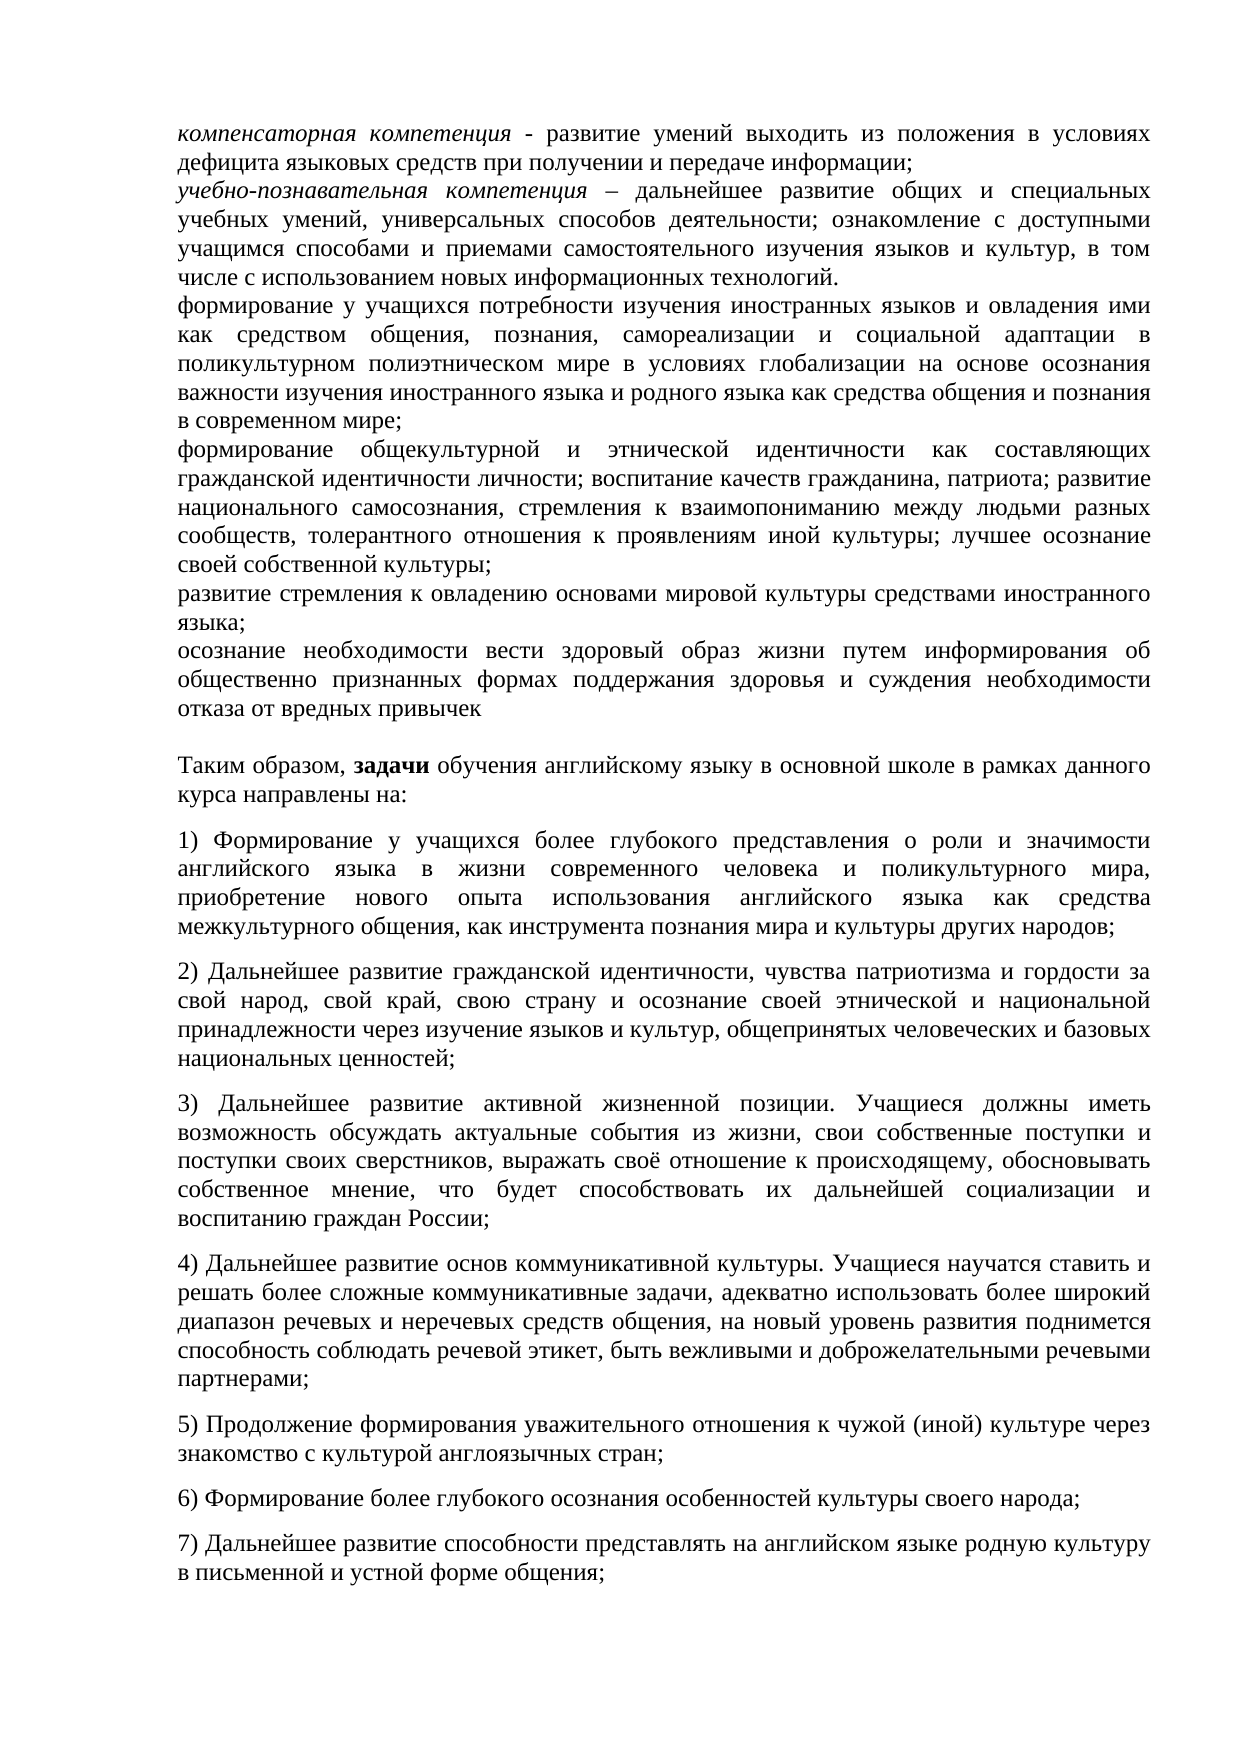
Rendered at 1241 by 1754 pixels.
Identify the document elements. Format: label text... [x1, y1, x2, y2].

text развитие стремления к овладению основами мировой культуры средствами иностранного языка; [177, 578, 1152, 636]
text 6) Формирование более глубокого осознания особенностей культуры своего народа; [177, 1483, 1152, 1512]
text формирование общекультурной и этнической идентичности как составляющих гражданской идентичности личности; воспитание качеств гражданина, патриота; развитие национального самосознания, стремления к взаимопониманию между людьми разных сообществ, толерантного отношения к проявлениям иной культуры; лучшее осознание своей собственной культуры; [177, 434, 1152, 578]
text осознание необходимости вести здоровый образ жизни путем информирования об общественно признанных формах поддержания здоровья и суждения необходимости отказа от вредных привычек [177, 636, 1152, 722]
text 1) Формирование у учащихся более глубокого представления о роли и значимости английского языка в жизни современного человека и поликультурного мира, приобретение нового опыта использования английского языка как средства межкультурного общения, как инструмента познания мира и культуры других народов; [177, 825, 1152, 940]
text компенсаторная компетенция - развитие умений выходить из положения в условиях дефицита языковых средств при получении и передаче информации; [177, 118, 1152, 176]
text учебно-познавательная компетенция – дальнейшее развитие общих и специальных учебных умений, универсальных способов деятельности; ознакомление с доступными учащимся способами и приемами самостоятельного изучения языков и культур, в том числе с использованием новых информационных технологий. [177, 176, 1152, 291]
text 2) Дальнейшее развитие гражданской идентичности, чувства патриотизма и гордости за свой народ, свой край, свою страну и осознание своей этнической и национальной принадлежности через изучение языков и культур, общепринятых человеческих и базовых национальных ценностей; [177, 956, 1152, 1071]
text 7) Дальнейшее развитие способности представлять на английском языке родную культуру в письменной и устной форме общения; [177, 1528, 1152, 1586]
text формирование у учащихся потребности изучения иностранных языков и овладения ими как средством общения, познания, самореализации и социальной адаптации в поликультурном полиэтническом мире в условиях глобализации на основе осознания важности изучения иностранного языка и родного языка как средства общения и познания в современном мире; [177, 291, 1152, 434]
text Таким образом, задачи обучения английскому языку в основной школе в рамках данного курса направлены на: [177, 751, 1152, 808]
text 4) Дальнейшее развитие основ коммуникативной культуры. Учащиеся научатся ставить и решать более сложные коммуникативные задачи, адекватно использовать более широкий диапазон речевых и неречевых средств общения, на новый уровень развития поднимется способность соблюдать речевой этикет, быть вежливыми и доброжелательными речевыми партнерами; [177, 1248, 1152, 1392]
text 5) Продолжение формирования уважительного отношения к чужой (иной) культуре через знакомство с культурой англоязычных стран; [177, 1409, 1152, 1466]
text 3) Дальнейшее развитие активной жизненной позиции. Учащиеся должны иметь возможность обсуждать актуальные события из жизни, свои собственные поступки и поступки своих сверстников, выражать своё отношение к происходящему, обосновывать собственное мнение, что будет способствовать их дальнейшей социализации и воспитанию граждан России; [177, 1088, 1152, 1232]
